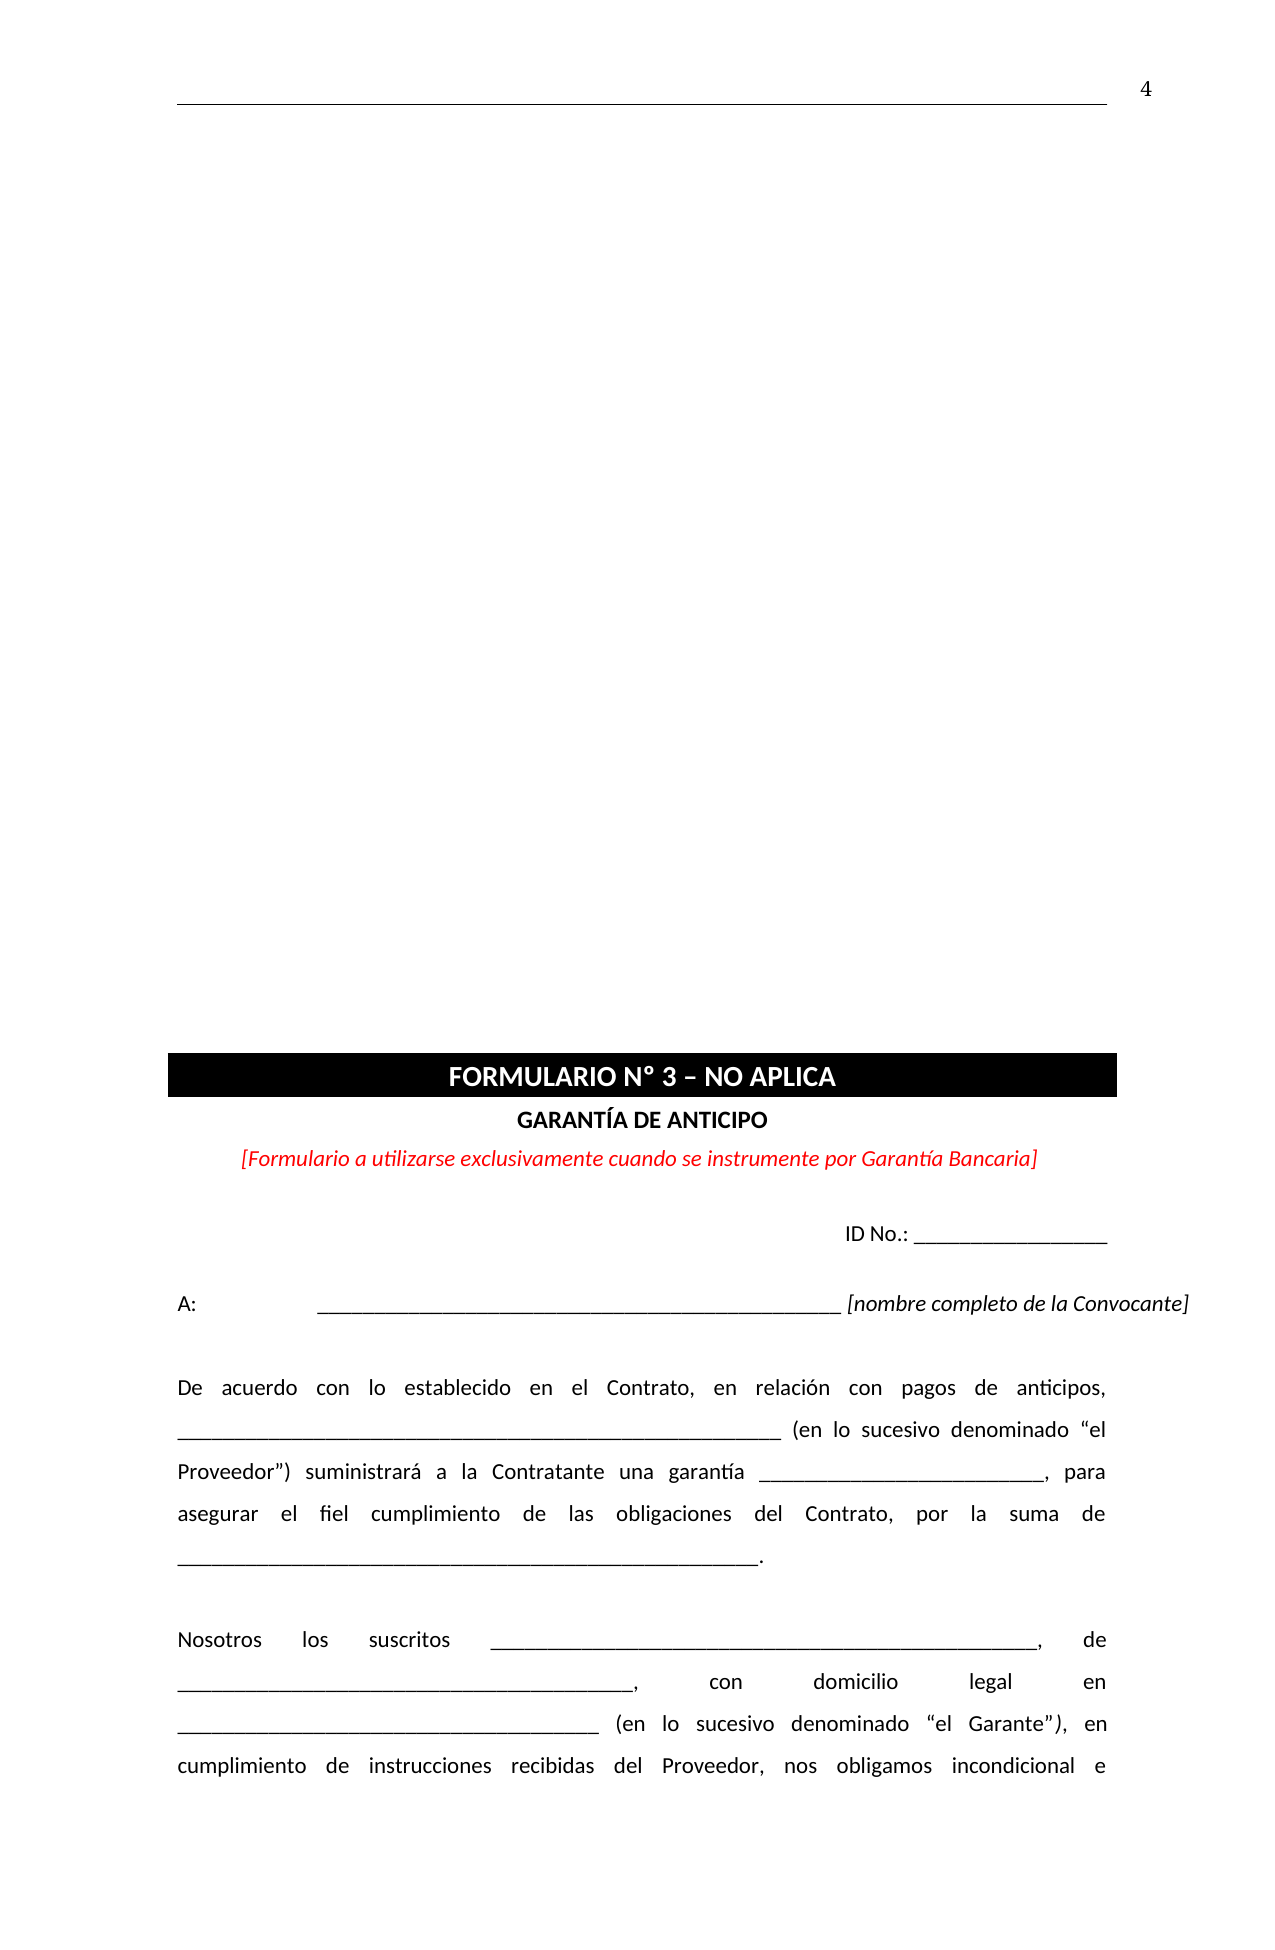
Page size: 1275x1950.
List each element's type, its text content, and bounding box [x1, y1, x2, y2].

text FORMULARIO Nº 3 – NO APLICA [169, 1054, 1116, 1096]
text GARANTÍA DE ANTICIPO [177, 1097, 1107, 1134]
text De acuerdo con lo establecido en el Contrato, en relación con pagos de anticipos, _____________________________________________________ (en lo sucesivo denominado “el Proveedor”) suministrará a la Contratante una garantía _________________________, para asegurar el fiel cumplimiento de las obligaciones del Contrato, por la suma de ___________________________________________________. [177, 1373, 1107, 1569]
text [177, 1625, 1107, 1779]
text [Formulario a utilizarse exclusivamente cuando se instrumente por Garantía Bancaria] [177, 1134, 1107, 1172]
text A: ______________________________________________ [nombre completo de la Convocante] [177, 1289, 1107, 1317]
text ID No.: _________________ [777, 1209, 1107, 1247]
